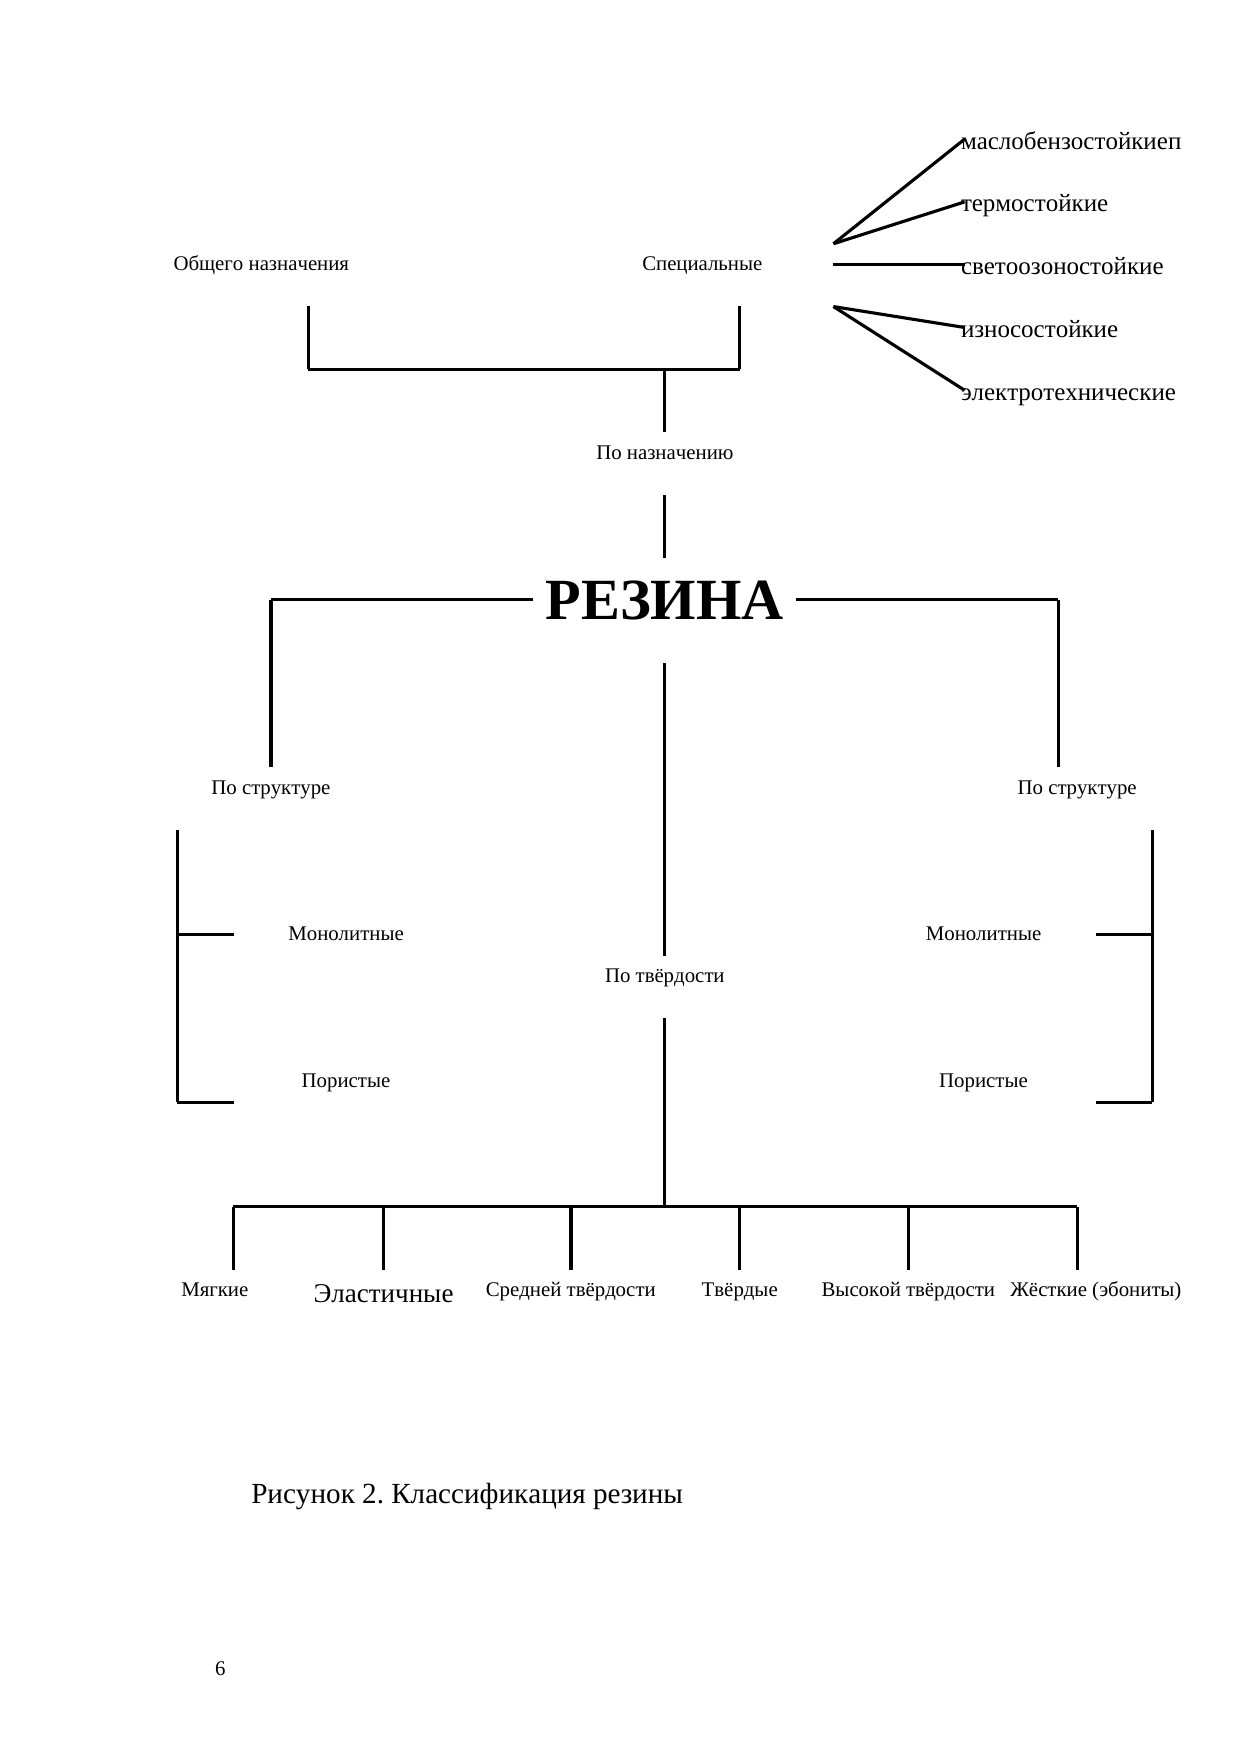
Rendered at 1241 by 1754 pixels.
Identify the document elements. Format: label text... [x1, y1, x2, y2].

text Рисунок 2. Классификация резины [177, 1477, 1152, 1510]
